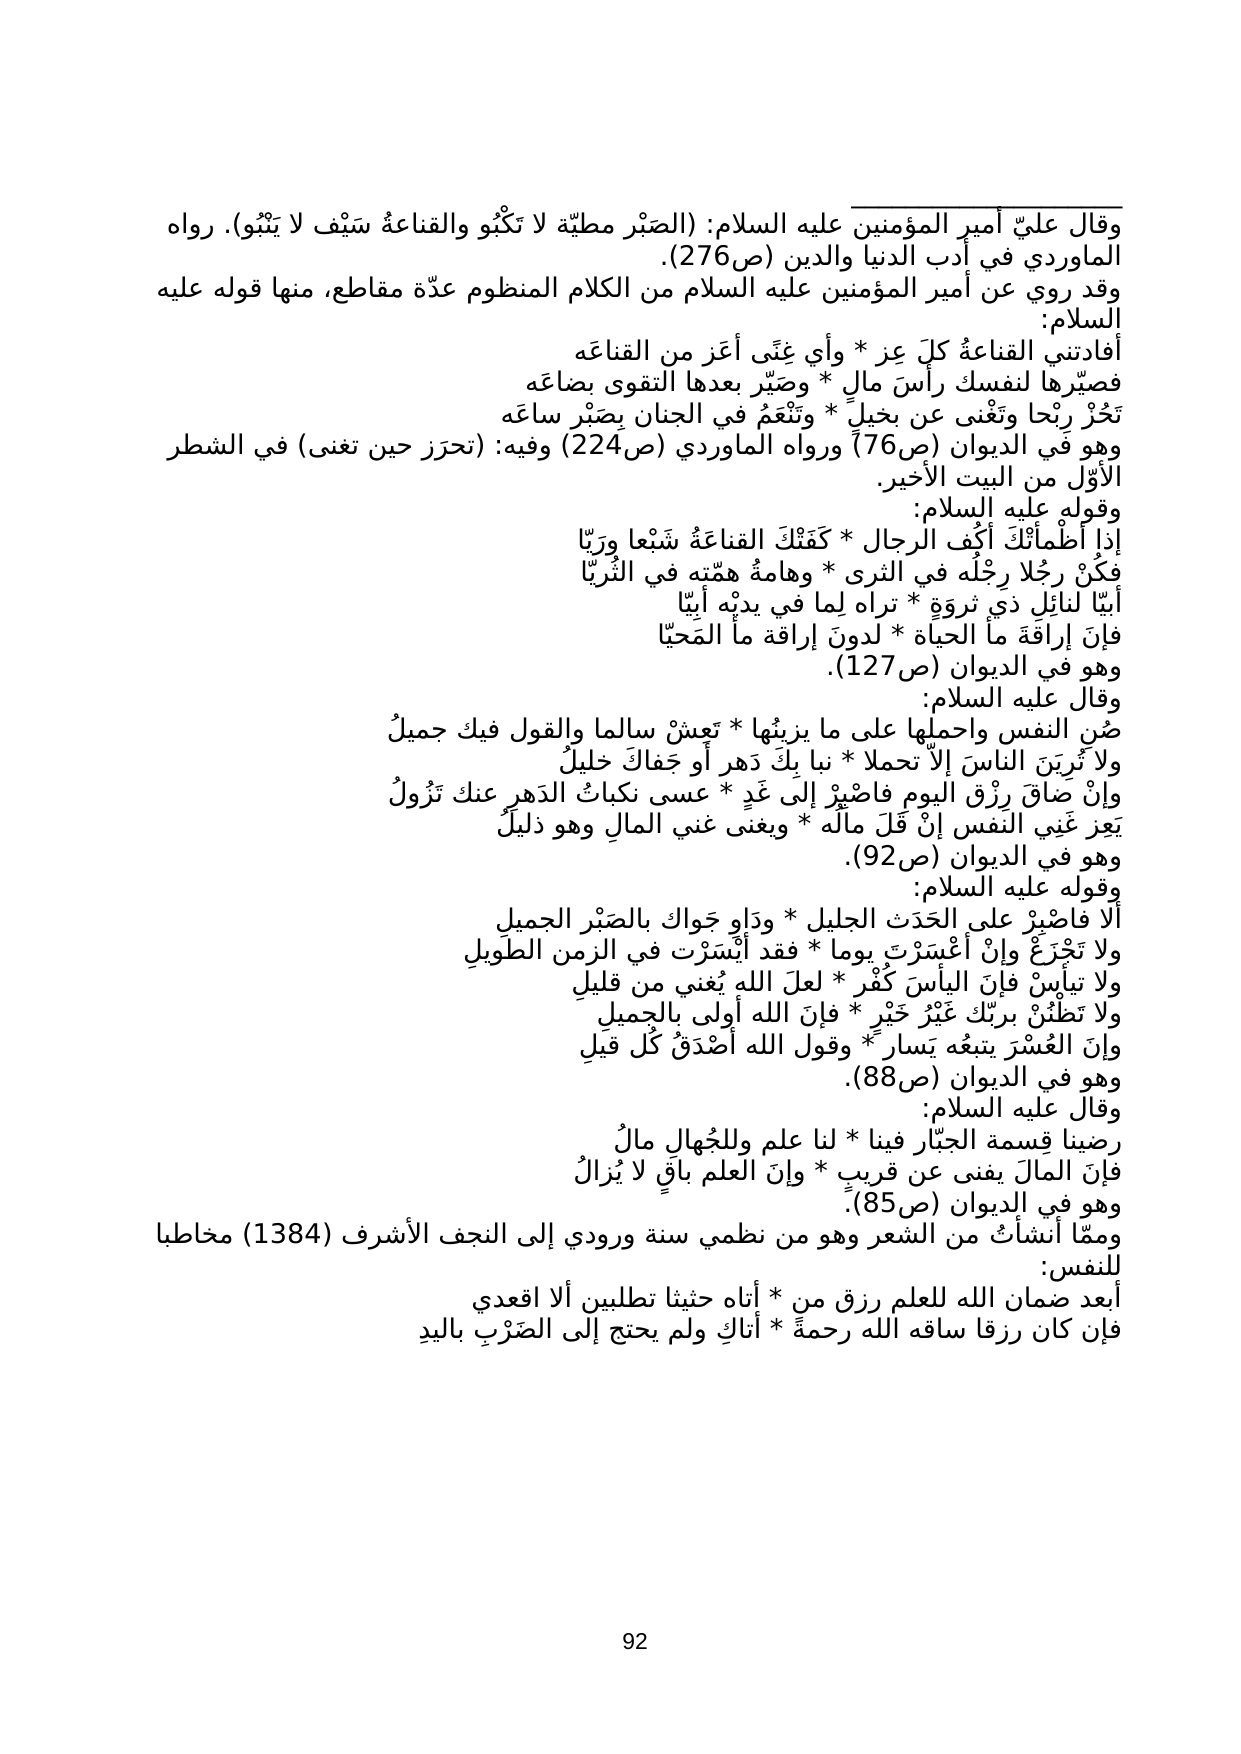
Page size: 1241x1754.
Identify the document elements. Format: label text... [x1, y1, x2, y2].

text وقال عليّ أمير المؤمنين عليه السلام: (الصَبْر مطيّة لا تَكْبُو والقناعةُ سَيْف لا يَنْبُو). رواه الماوردي في أدب الدنيا والدين (ص276). [148, 209, 1122, 272]
text ولا تيأسْ فإنَ اليأسَ كُفْر * لعلَ الله يُغني من قليلِ [148, 966, 1122, 998]
text فإنَ إراقةَ مأ الحياة * لدونَ إراقة مأ المَحيّا [148, 619, 1122, 651]
text أبيّا لنائِلِ ذي ثروَةٍ * تراه لِما في يديْه أبِيّا [148, 587, 1122, 619]
text ____________________ [148, 177, 1122, 209]
text وممّا أنشأتُ من الشعر وهو من نظمي سنة ورودي إلى النجف الأشرف (1384) مخاطبا للنفس: [148, 1219, 1122, 1282]
text فإن كان رزقا ساقه الله رحمةً * أتاكِ ولم يحتج إلى الضَرْبِ باليدِ [148, 1313, 1122, 1345]
text وقوله عليه السلام: [148, 493, 1122, 524]
text تَحُزْ رِبْحا وتَغْنى عن بخيلٍ * وتَنْعَمُ في الجنان بِصَبْر ساعَه [148, 398, 1122, 430]
text وقد روي عن أمير المؤمنين عليه السلام من الكلام المنظوم عدّة مقاطع، منها قوله عليه السلام: [148, 272, 1122, 335]
text يَعِز غَنِي النفس إنْ قَلَ مالُه * ويغنى غني المالِ وهو ذليلُ [148, 808, 1122, 840]
text وهو في الديوان (ص88). [148, 1061, 1122, 1092]
text وقوله عليه السلام: [148, 872, 1122, 903]
text صُنِ النفس واحملها على ما يزينُها * تَعِشْ سالما والقول فيك جميلُ [148, 714, 1122, 745]
text ولا تُرِيَنَ الناسَ إلاّ تحملا * نبا بِكَ دَهر أو جَفاكَ خليلُ [148, 745, 1122, 777]
text ولا تَجْزَعْ وإنْ أعْسَرْتَ يوما * فقد أيْسَرْت في الزمن الطويلِ [148, 935, 1122, 966]
text ولا تَظْنُنْ بربّك غَيْرُ خَيْرٍ * فإنَ الله أولى بالجميلِ [148, 998, 1122, 1029]
text إذا أظْمأتْكَ أكُف الرجال * كَفَتْكَ القناعَةُ شَبْعا ورَيّا [148, 524, 1122, 556]
text فصيّرها لنفسك رأسَ مالٍ * وصَيّر بعدها التقوى بضاعَه [148, 367, 1122, 398]
text وقال عليه السلام: [148, 682, 1122, 714]
text وهو في الديوان (ص85). [148, 1187, 1122, 1219]
text أفادتني القناعةُ كلَ عِز * وأي غِنًى أعَز من القناعَه [148, 335, 1122, 367]
text رضينا قِسمة الجبّار فينا * لنا علم وللجُهالِ مالُ [148, 1124, 1122, 1156]
text ألا فاصْبِرْ على الحَدَث الجليل * ودَاوِ جَواك بالصَبْر الجميلِ [148, 903, 1122, 935]
text وهو في الديوان (ص92). [148, 840, 1122, 872]
text فإنَ المالَ يفنى عن قريبٍ * وإنَ العلم باقٍ لا يُزالُ [148, 1156, 1122, 1187]
text وهو في الديوان (ص127). [148, 651, 1122, 682]
text وإنْ ضاقَ رِزْق اليومِ فاصْبِرْ إلى غَدٍ * عسى نكباتُ الدَهرِ عنك تَزُولُ [148, 777, 1122, 808]
text أبعد ضمان الله للعلم رزق من * أتاه حثيثا تطلبين ألا اقعدي [148, 1282, 1122, 1313]
text وهو في الديوان (ص76) ورواه الماوردي (ص224) وفيه: (تحرَز حين تغنى) في الشطر الأوّل من البيت الأخير. [148, 430, 1122, 493]
text وقال عليه السلام: [148, 1092, 1122, 1124]
text وإنَ العُسْرَ يتبعُه يَسار * وقول الله أصْدَقُ كُل قيلِ [148, 1029, 1122, 1061]
text فكُنْ رجُلا رِجْلُه في الثرى * وهامةُ همّته في الثُريّا [148, 556, 1122, 587]
